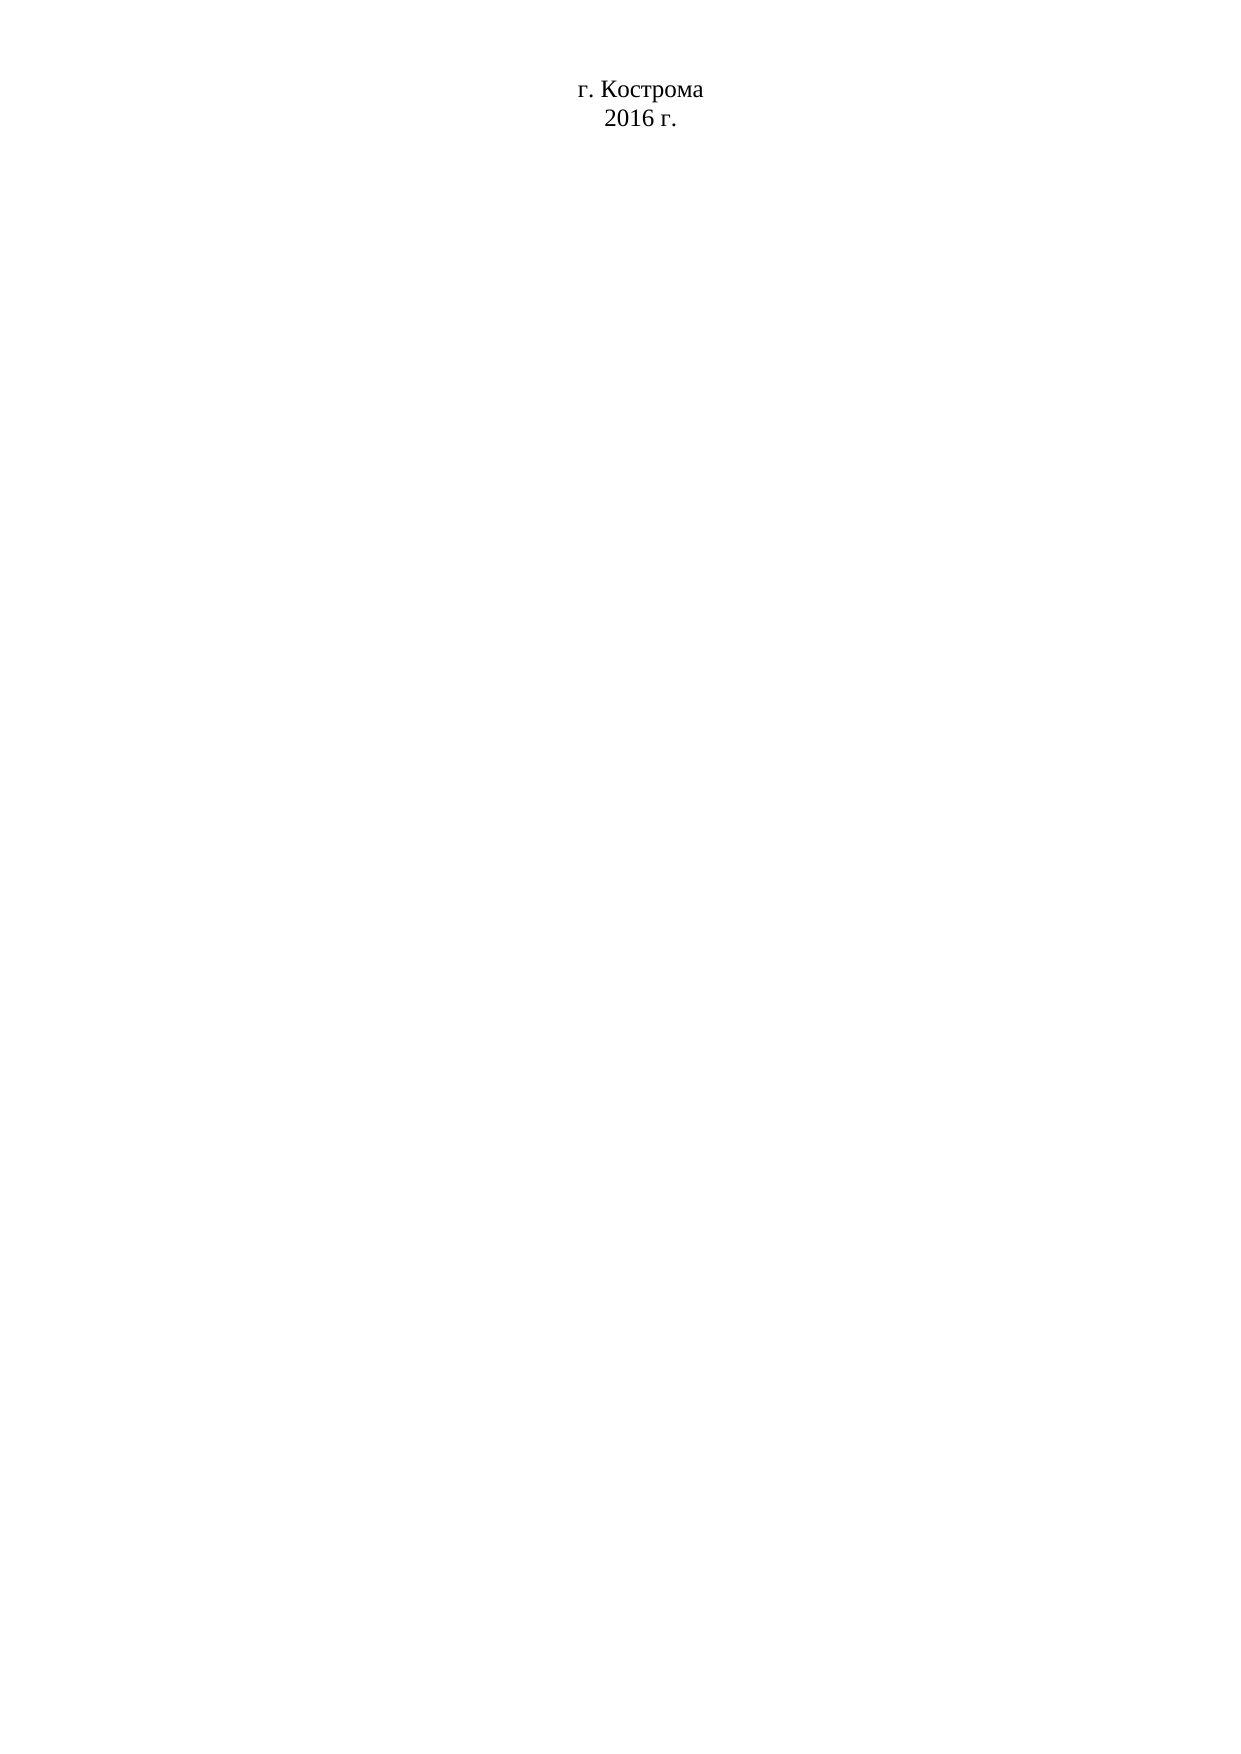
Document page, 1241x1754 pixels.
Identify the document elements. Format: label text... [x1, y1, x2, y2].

text г. Кострома 2016 г. [129, 74, 1152, 132]
